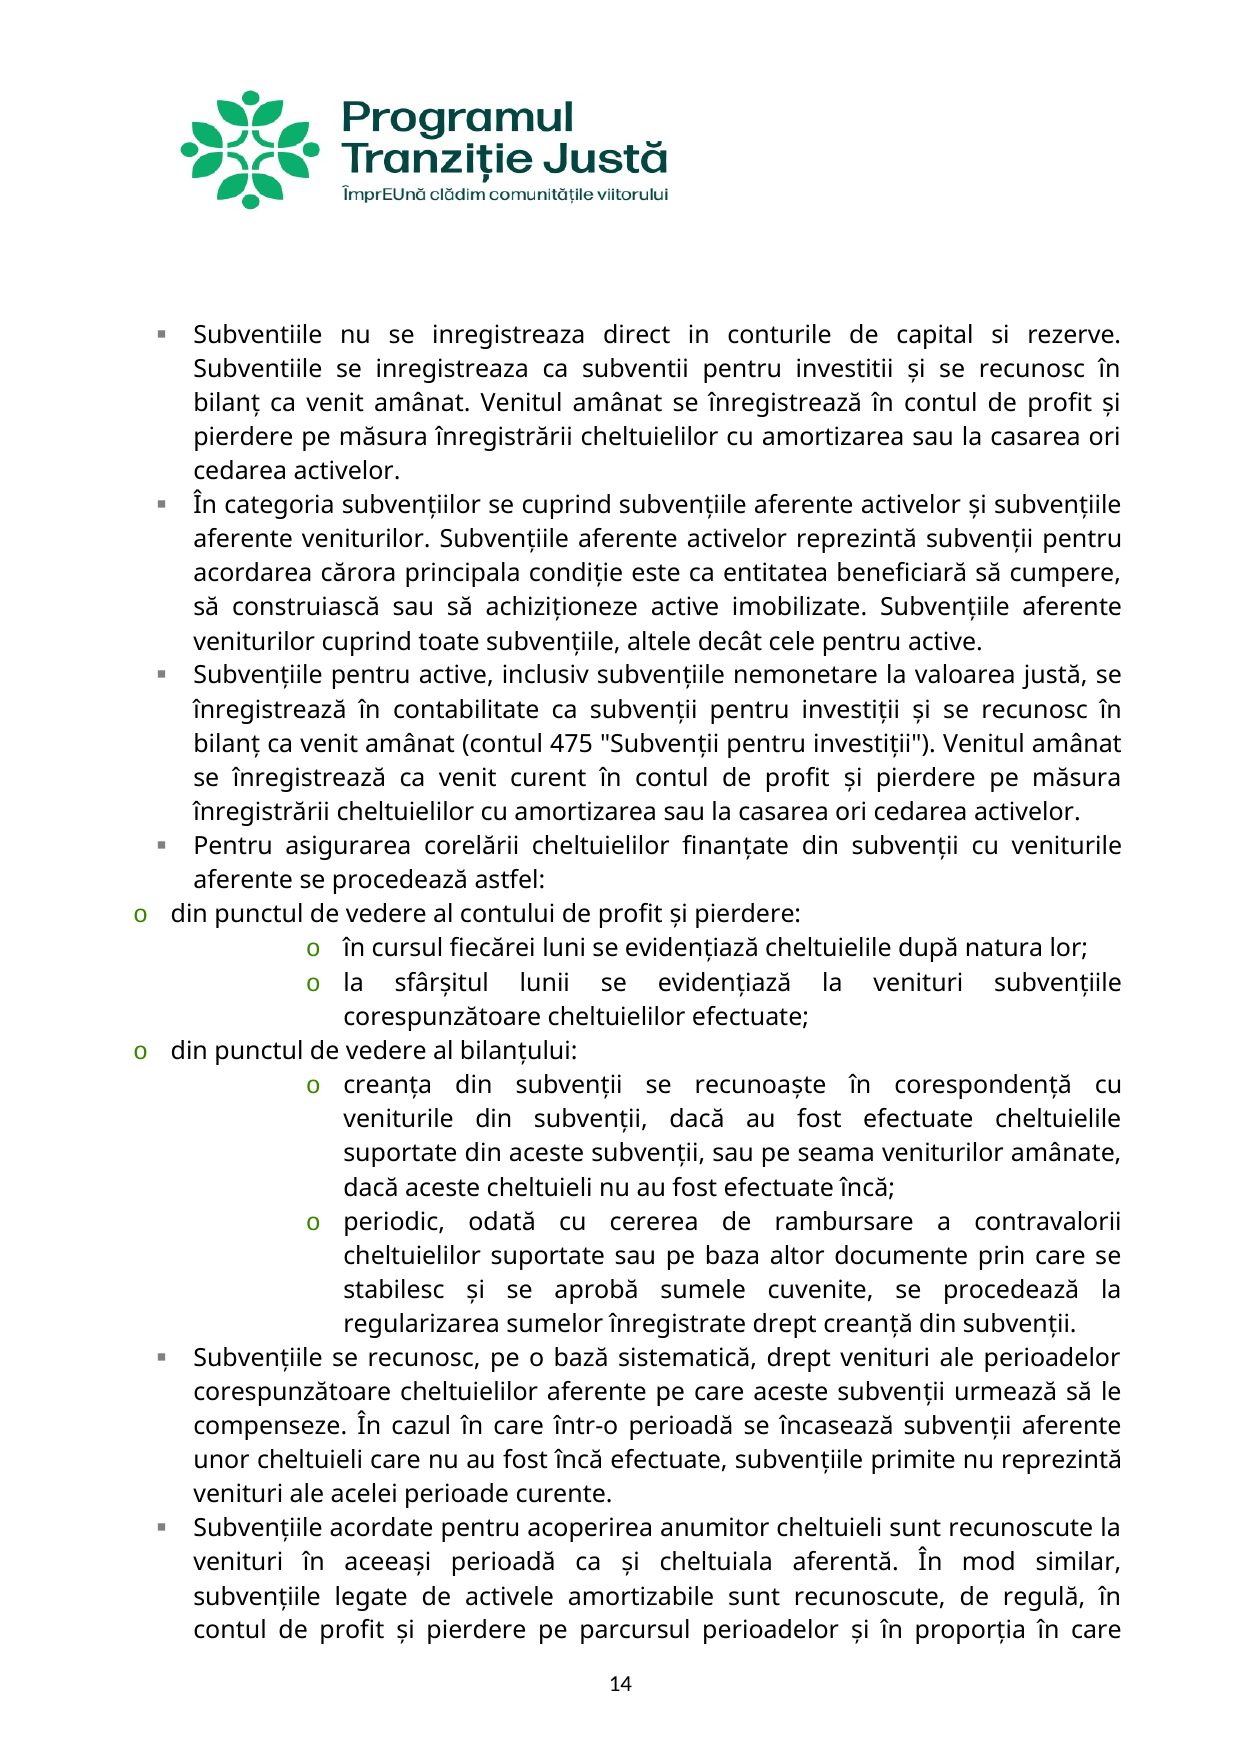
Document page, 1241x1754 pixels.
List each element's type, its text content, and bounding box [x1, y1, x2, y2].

list Subventiile nu se inregistreaza direct in conturile de capital si rezerve. Subventiile se inregistreaza ca subventii pentru investitii și se recunosc în bilanț ca venit amânat. Venitul amânat se înregistrează în contul de profit și pierdere pe măsura înregistrării cheltuielilor cu amortizarea sau la casarea ori cedarea activelor. [156, 317, 1122, 487]
list în cursul fiecărei luni se evidenţiază cheltuielile după natura lor; [306, 930, 1122, 964]
list În categoria subvenţiilor se cuprind subvenţiile aferente activelor şi subvenţiile aferente veniturilor. Subvenţiile aferente activelor reprezintă subvenţii pentru acordarea cărora principala condiţie este ca entitatea beneficiară să cumpere, să construiască sau să achiziţioneze active imobilizate. Subvenţiile aferente veniturilor cuprind toate subvenţiile, altele decât cele pentru active. [156, 487, 1122, 657]
picture [118, 44, 795, 255]
list din punctul de vedere al contului de profit şi pierdere: [133, 896, 1122, 930]
list Pentru asigurarea corelării cheltuielilor finanţate din subvenţii cu veniturile aferente se procedează astfel: [156, 827, 1122, 896]
list creanţa din subvenţii se recunoaşte în corespondenţă cu veniturile din subvenţii, dacă au fost efectuate cheltuielile suportate din aceste subvenţii, sau pe seama veniturilor amânate, dacă aceste cheltuieli nu au fost efectuate încă; [306, 1067, 1122, 1203]
list Subvenţiile se recunosc, pe o bază sistematică, drept venituri ale perioadelor corespunzătoare cheltuielilor aferente pe care aceste subvenţii urmează să le compenseze. În cazul în care într-o perioadă se încasează subvenţii aferente unor cheltuieli care nu au fost încă efectuate, subvenţiile primite nu reprezintă venituri ale acelei perioade curente. [156, 1340, 1122, 1510]
list Subvenţiile pentru active, inclusiv subvenţiile nemonetare la valoarea justă, se înregistrează în contabilitate ca subvenţii pentru investiţii şi se recunosc în bilanţ ca venit amânat (contul 475 "Subvenţii pentru investiţii"). Venitul amânat se înregistrează ca venit curent în contul de profit şi pierdere pe măsura înregistrării cheltuielilor cu amortizarea sau la casarea ori cedarea activelor. [156, 657, 1122, 827]
list periodic, odată cu cererea de rambursare a contravalorii cheltuielilor suportate sau pe baza altor documente prin care se stabilesc şi se aprobă sumele cuvenite, se procedează la regularizarea sumelor înregistrate drept creanţă din subvenţii. [306, 1203, 1122, 1340]
list la sfârşitul lunii se evidenţiază la venituri subvenţiile corespunzătoare cheltuielilor efectuate; [306, 964, 1122, 1032]
list din punctul de vedere al bilanţului: [133, 1032, 1122, 1067]
